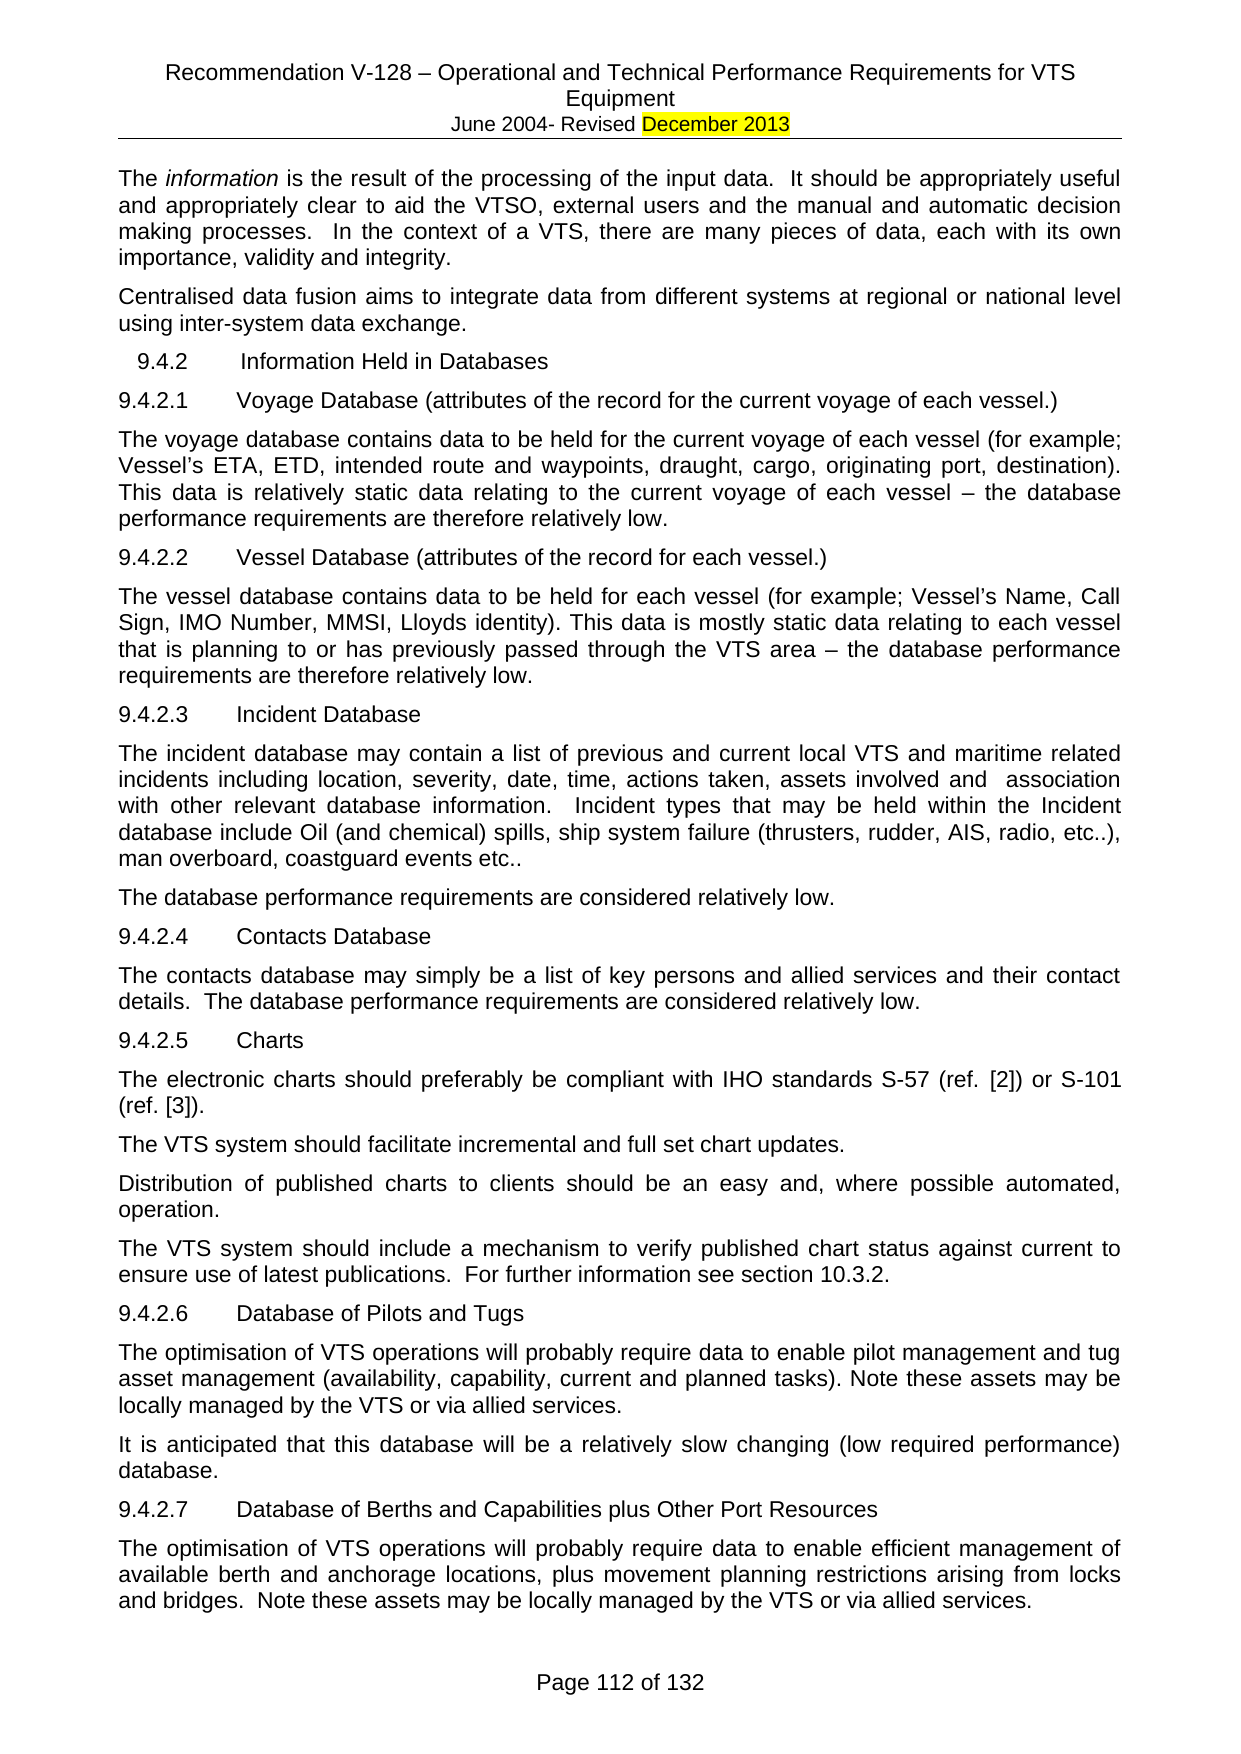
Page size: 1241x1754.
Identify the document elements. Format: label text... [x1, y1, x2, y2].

subtitle Database of Berths and Capabilities plus Other Port Resources [118, 1496, 1122, 1522]
text The information is the result of the processing of the input data. It should be appropriately useful and appropriately clear to aid the VTSO, external users and the manual and automatic decision making processes. In the context of a VTS, there are many pieces of data, each with its own importance, validity and integrity. [118, 165, 1122, 271]
text Distribution of published charts to clients should be an easy and, where possible automated, operation. [118, 1170, 1122, 1222]
text The contacts database may simply be a list of key persons and allied services and their contact details. The database performance requirements are considered relatively low. [118, 962, 1122, 1014]
text The VTS system should facilitate incremental and full set chart updates. [118, 1131, 1122, 1157]
subtitle Charts [118, 1027, 1122, 1053]
subtitle Vessel Database (attributes of the record for each vessel.) [118, 544, 1122, 570]
subtitle Information Held in Databases [137, 348, 1122, 375]
subtitle Database of Pilots and Tugs [118, 1300, 1122, 1326]
text The database performance requirements are considered relatively low. [118, 884, 1122, 910]
subtitle Incident Database [118, 701, 1122, 727]
subtitle Contacts Database [118, 923, 1122, 949]
text The optimisation of VTS operations will probably require data to enable efficient management of available berth and anchorage locations, plus movement planning restrictions arising from locks and bridges. Note these assets may be locally managed by the VTS or via allied services. [118, 1534, 1122, 1614]
subtitle Voyage Database (attributes of the record for the current voyage of each vessel.) [118, 387, 1122, 413]
text The incident database may contain a list of previous and current local VTS and maritime related incidents including location, severity, date, time, actions taken, assets involved and association with other relevant database information. Incident types that may be held within the Incident database include Oil (and chemical) spills, ship system failure (thrusters, rudder, AIS, radio, etc..), man overboard, coastguard events etc.. [118, 739, 1122, 871]
text Centralised data fusion aims to integrate data from different systems at regional or national level using inter-system data exchange. [118, 283, 1122, 336]
text The voyage database contains data to be held for the current voyage of each vessel (for example; Vessel’s ETA, ETD, intended route and waypoints, draught, cargo, originating port, destination). This data is relatively static data relating to the current voyage of each vessel – the database performance requirements are therefore relatively low. [118, 426, 1122, 531]
text The optimisation of VTS operations will probably require data to enable pilot management and tug asset management (availability, capability, current and planned tasks). Note these assets may be locally managed by the VTS or via allied services. [118, 1339, 1122, 1418]
text The VTS system should include a mechanism to verify published chart status against current to ensure use of latest publications. For further information see section 10.3.2. [118, 1235, 1122, 1288]
text The electronic charts should preferably be compliant with IHO standards S-57 (ref. [2]) or S-101 (ref. [3]). [118, 1066, 1122, 1118]
text It is anticipated that this database will be a relatively slow changing (low required performance) database. [118, 1431, 1122, 1483]
text The vessel database contains data to be held for each vessel (for example; Vessel’s Name, Call Sign, IMO Number, MMSI, Lloyds identity). This data is mostly static data relating to each vessel that is planning to or has previously passed through the VTS area – the database performance requirements are therefore relatively low. [118, 583, 1122, 688]
